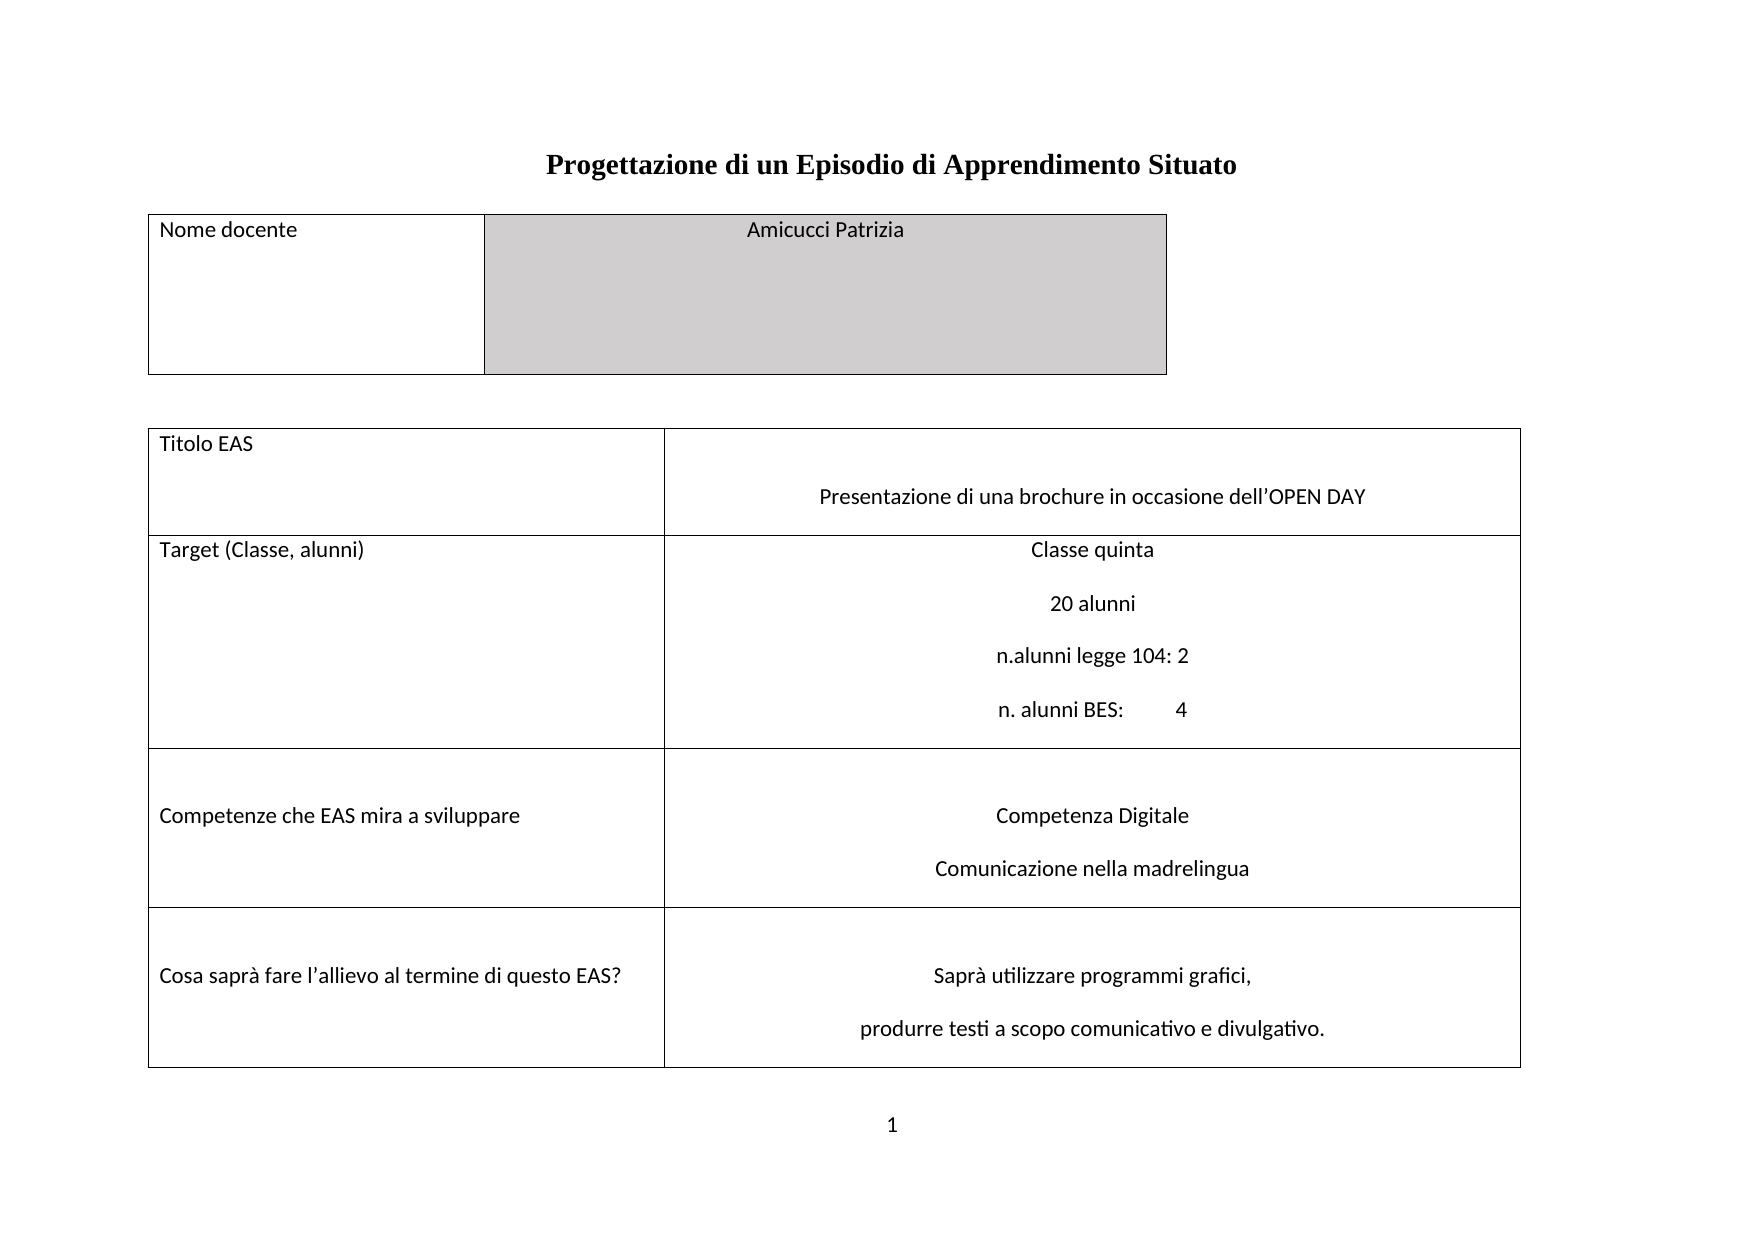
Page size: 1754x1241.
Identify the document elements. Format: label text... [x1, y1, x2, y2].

table_header Amicucci Patrizia [485, 215, 1166, 374]
table_cell Competenza Digitale Comunicazione nella madrelingua [665, 749, 1520, 907]
table_header Nome docente [149, 215, 484, 374]
table_cell Target (Classe, alunni) [149, 536, 664, 747]
table_cell Competenze che EAS mira a sviluppare [149, 749, 664, 907]
table_header Titolo EAS [149, 429, 664, 534]
table_cell Classe quinta 20 alunni n.alunni legge 104: 2 n. alunni BES: 4 [665, 536, 1520, 747]
table_cell [149, 908, 664, 1067]
table_cell Saprà utilizzare programmi grafici, produrre testi a scopo comunicativo e divulgativo. [665, 908, 1520, 1067]
table_header Presentazione di una brochure in occasione dell’OPEN DAY [665, 429, 1520, 534]
text Progettazione di un Episodio di Apprendimento Situato [148, 147, 1636, 180]
